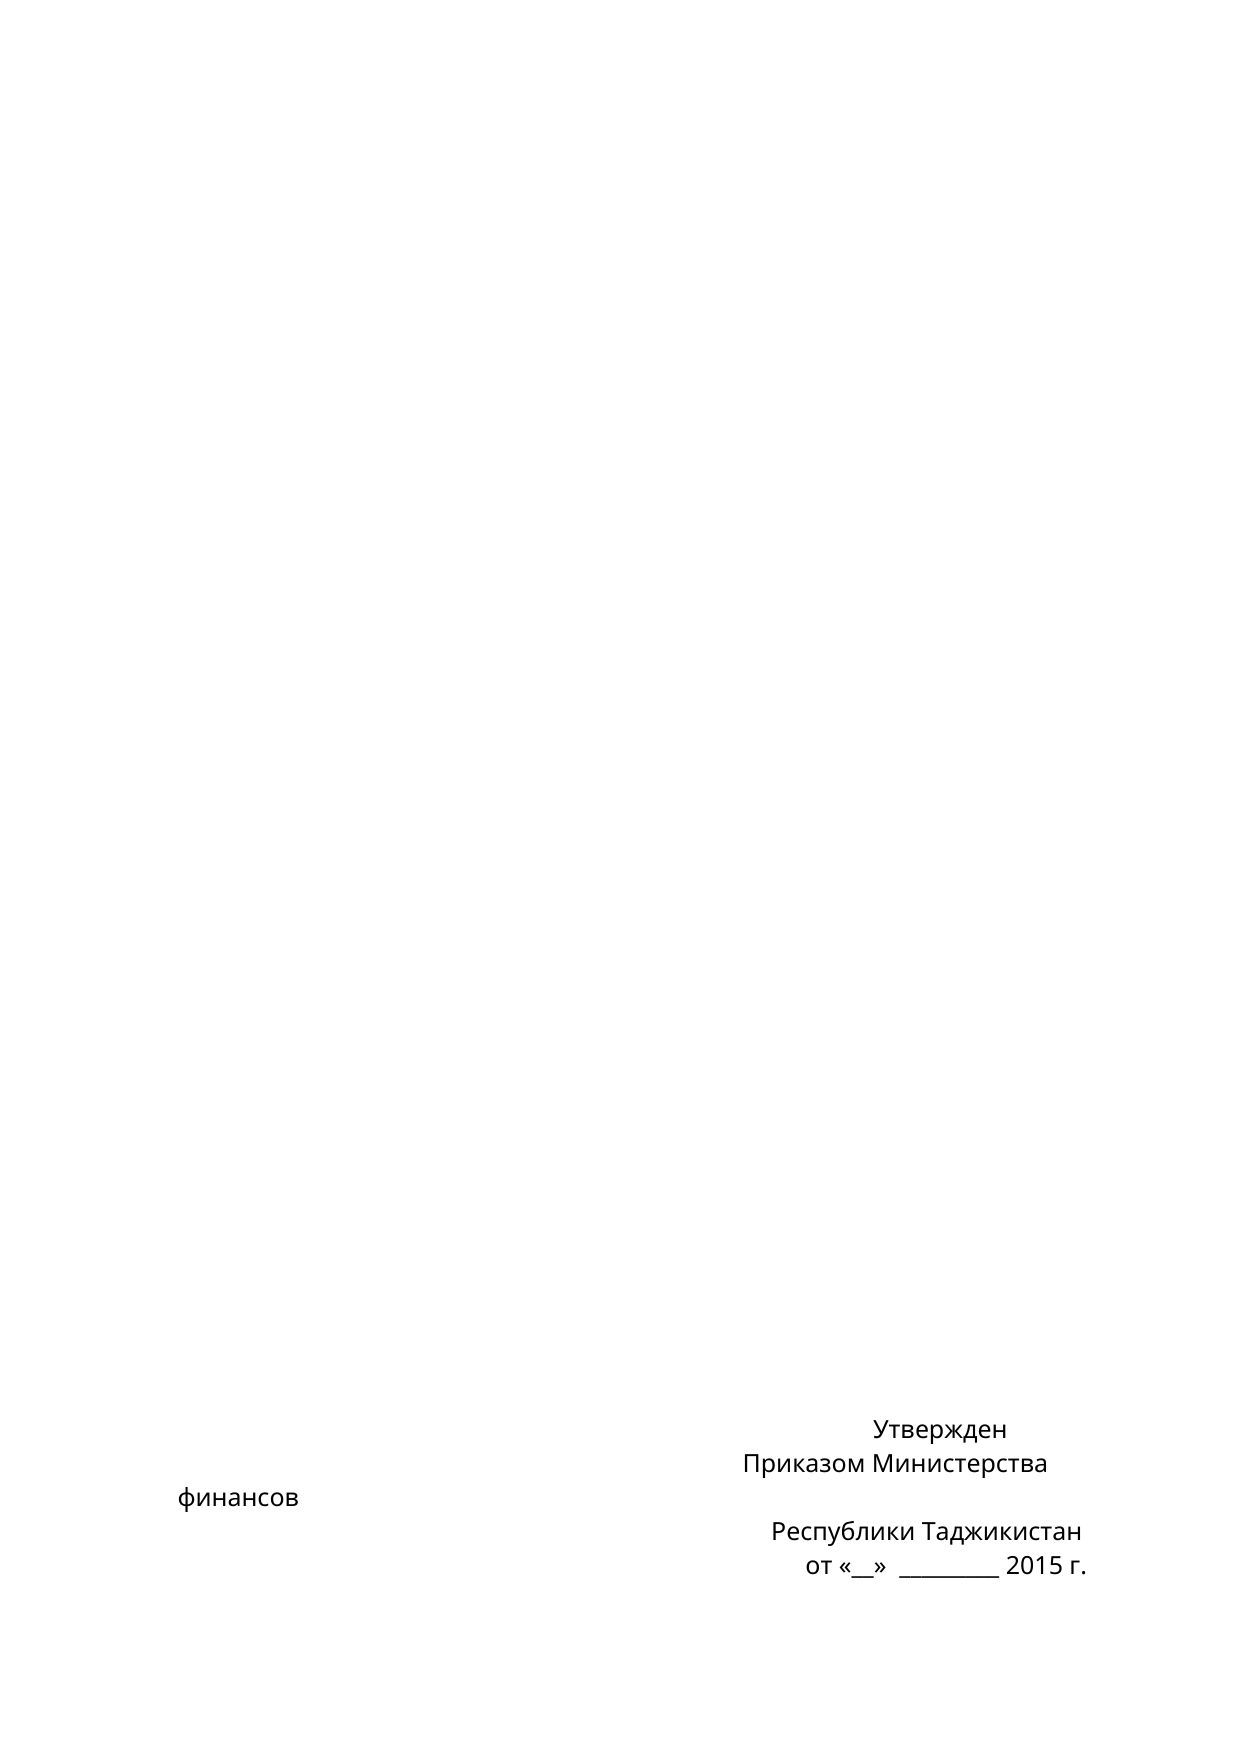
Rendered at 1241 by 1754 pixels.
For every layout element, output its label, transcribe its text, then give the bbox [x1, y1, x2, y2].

text Республики Таджикистан [177, 1513, 1152, 1547]
text от «__» _________ 2015 г. [177, 1547, 1152, 1582]
text Утвержден [177, 1411, 1152, 1445]
text Приказом Министерства финансов [177, 1445, 1152, 1513]
